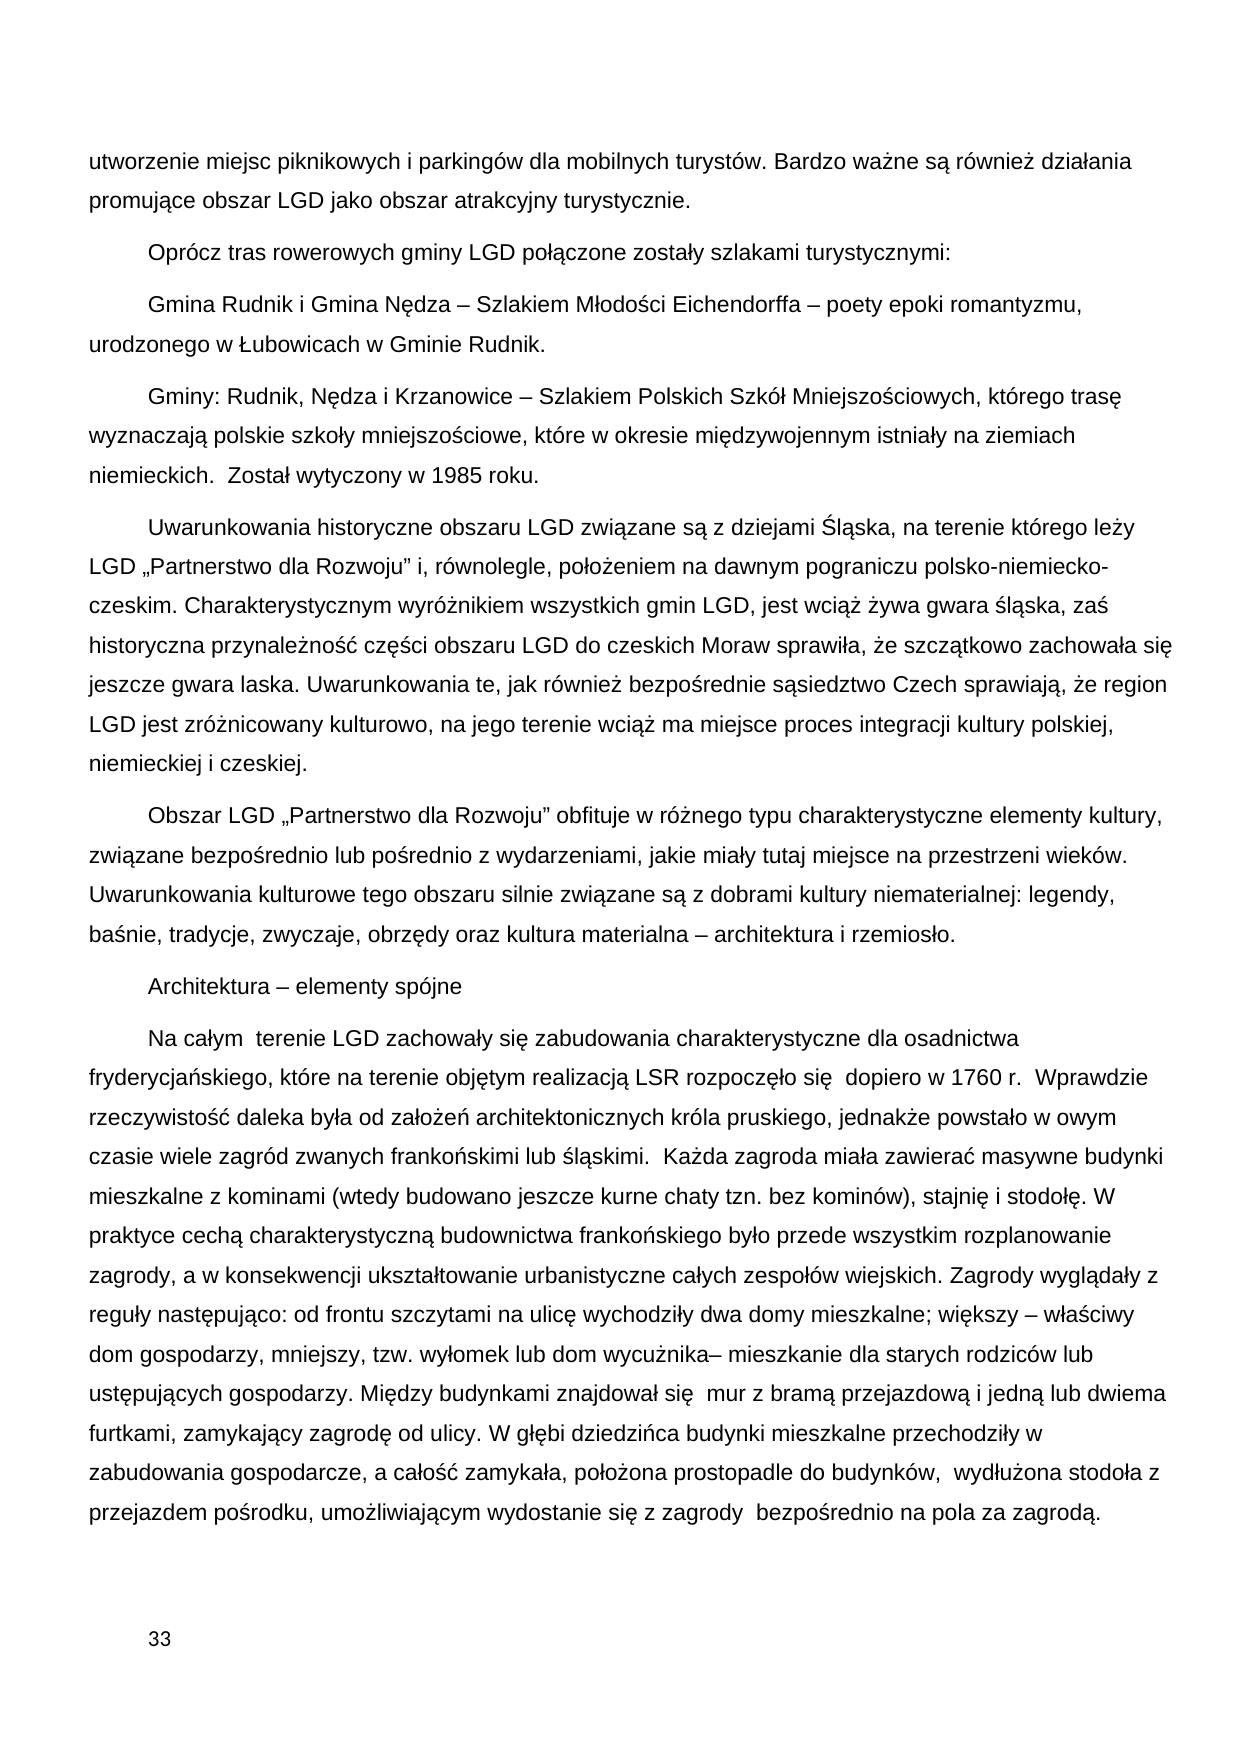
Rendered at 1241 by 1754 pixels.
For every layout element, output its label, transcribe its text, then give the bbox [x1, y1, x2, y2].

text Na całym terenie LGD zachowały się zabudowania charakterystyczne dla osadnictwa fryderycjańskiego, które na terenie objętym realizacją LSR rozpoczęło się dopiero w 1760 r. Wprawdzie rzeczywistość daleka była od założeń architektonicznych króla pruskiego, jednakże powstało w owym czasie wiele zagród zwanych frankońskimi lub śląskimi. Każda zagroda miała zawierać masywne budynki mieszkalne z kominami (wtedy budowano jeszcze kurne chaty tzn. bez kominów), stajnię i stodołę. W praktyce cechą charakterystyczną budownictwa frankońskiego było przede wszystkim rozplanowanie zagrody, a w konsekwencji ukształtowanie urbanistyczne całych zespołów wiejskich. Zagrody wyglądały z reguły następująco: od frontu szczytami na ulicę wychodziły dwa domy mieszkalne; większy – właściwy dom gospodarzy, mniejszy, tzw. wyłomek lub dom wycużnika– mieszkanie dla starych rodziców lub ustępujących gospodarzy. Między budynkami znajdował się mur z bramą przejazdową i jedną lub dwiema furtkami, zamykający zagrodę od ulicy. W głębi dziedzińca budynki mieszkalne przechodziły w zabudowania gospodarcze, a całość zamykała, położona prostopadle do budynków, wydłużona stodoła z przejazdem pośrodku, umożliwiającym wydostanie się z zagrody bezpośrednio na pola za zagrodą. [89, 1025, 1181, 1525]
text Gmina Rudnik i Gmina Nędza – Szlakiem Młodości Eichendorffa – poety epoki romantyzmu, urodzonego w Łubowicach w Gminie Rudnik. [89, 291, 1181, 357]
text Obszar LGD „Partnerstwo dla Rozwoju” obfituje w różnego typu charakterystyczne elementy kultury, związane bezpośrednio lub pośrednio z wydarzeniami, jakie miały tutaj miejsce na przestrzeni wieków. Uwarunkowania kulturowe tego obszaru silnie związane są z dobrami kultury niematerialnej: legendy, baśnie, tradycje, zwyczaje, obrzędy oraz kultura materialna – architektura i rzemiosło. [89, 802, 1181, 947]
text Oprócz tras rowerowych gminy LGD połączone zostały szlakami turystycznymi: [89, 239, 1181, 266]
text Gminy: Rudnik, Nędza i Krzanowice – Szlakiem Polskich Szkół Mniejszościowych, którego trasę wyznaczają polskie szkoły mniejszościowe, które w okresie międzywojennym istniały na ziemiach niemieckich. Został wytyczony w 1985 roku. [89, 383, 1181, 488]
text Architektura – elementy spójne [89, 973, 1181, 999]
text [89, 148, 1181, 213]
text Uwarunkowania historyczne obszaru LGD związane są z dziejami Śląska, na terenie którego leży LGD „Partnerstwo dla Rozwoju” i, równolegle, położeniem na dawnym pograniczu polsko-niemiecko-czeskim. Charakterystycznym wyróżnikiem wszystkich gmin LGD, jest wciąż żywa gwara śląska, zaś historyczna przynależność części obszaru LGD do czeskich Moraw sprawiła, że szczątkowo zachowała się jeszcze gwara laska. Uwarunkowania te, jak również bezpośrednie sąsiedztwo Czech sprawiają, że region LGD jest zróżnicowany kulturowo, na jego terenie wciąż ma miejsce proces integracji kultury polskiej, niemieckiej i czeskiej. [89, 513, 1181, 777]
